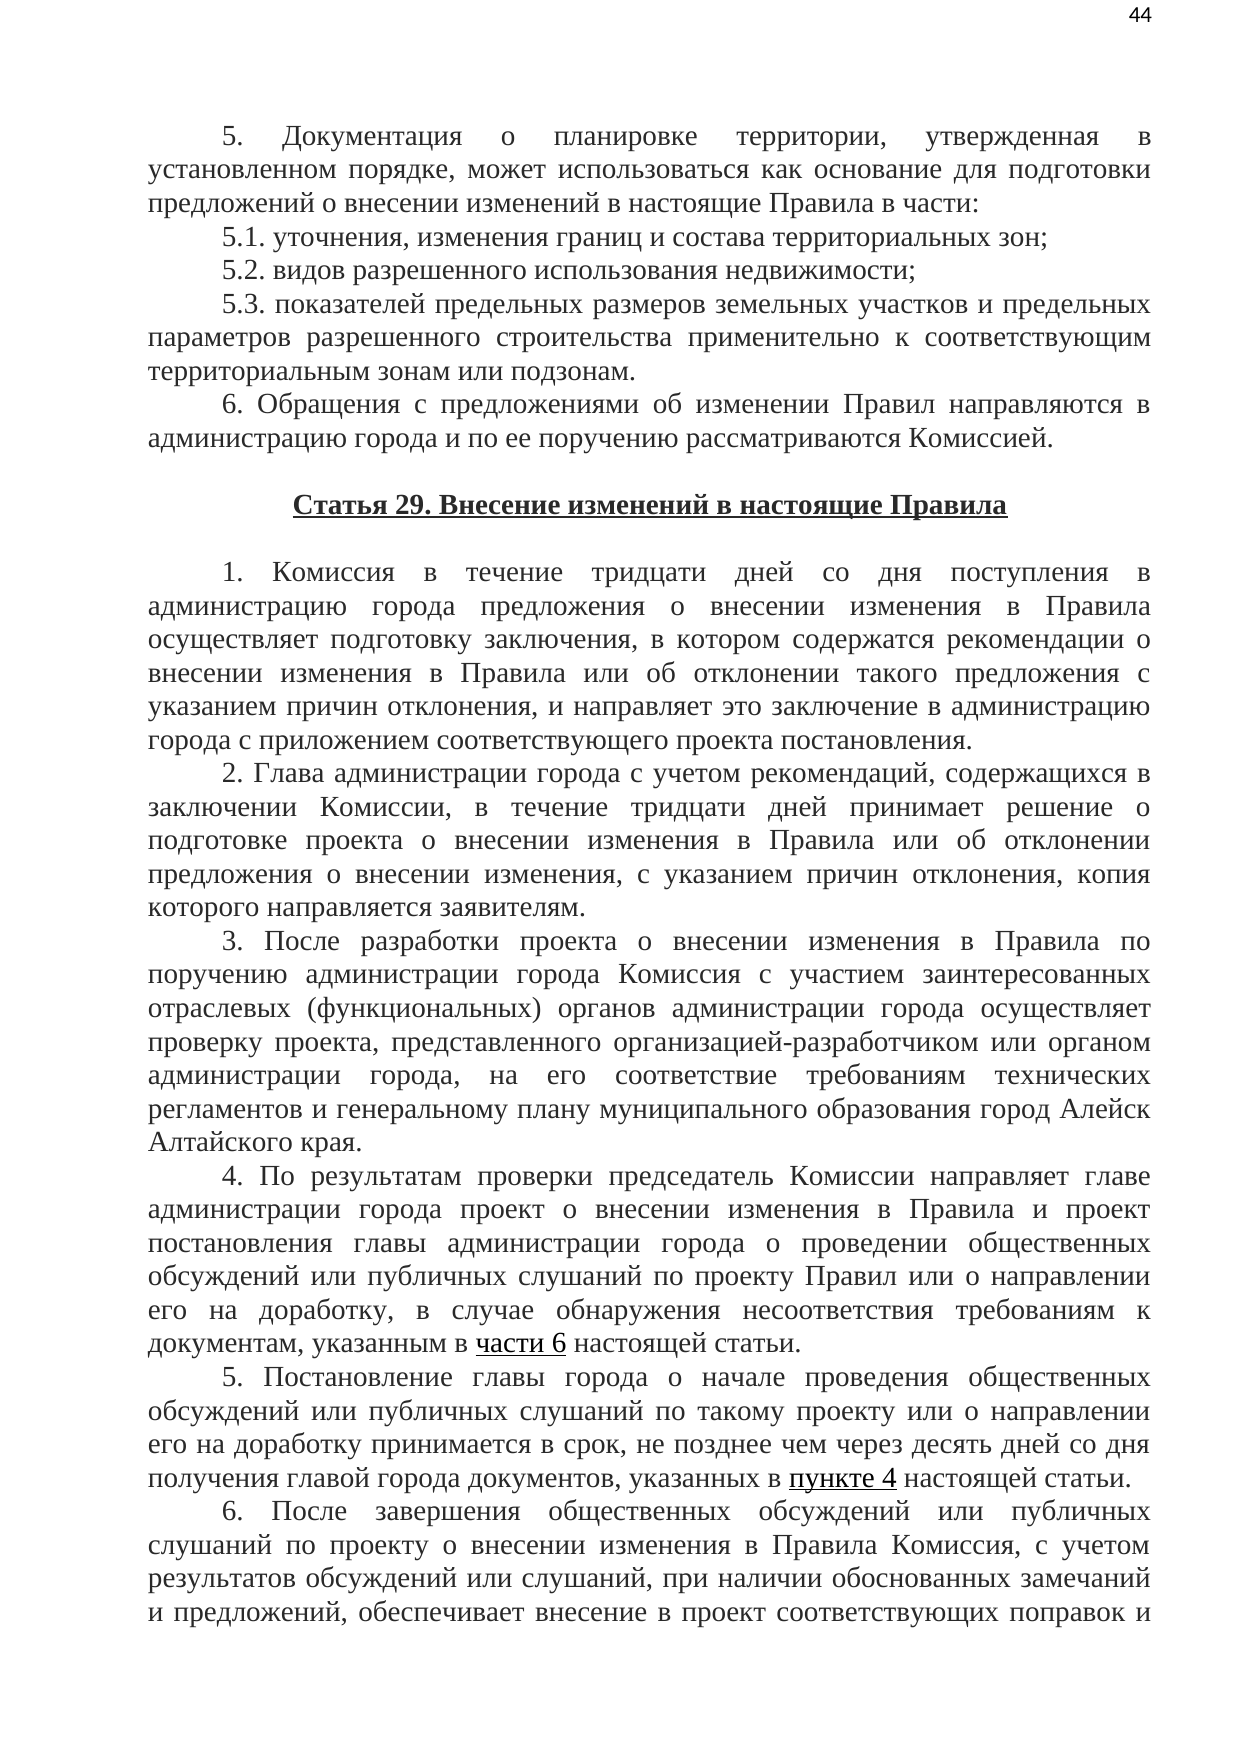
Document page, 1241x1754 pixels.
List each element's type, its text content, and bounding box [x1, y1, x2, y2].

text 5. Постановление главы города о начале проведения общественных обсуждений или публичных слушаний по такому проекту или о направлении его на доработку принимается в срок, не позднее чем через десять дней со дня получения главой города документов, указанных в пункте 4 настоящей статьи. [148, 1359, 1152, 1493]
text 4. По результатам проверки председатель Комиссии направляет главе администрации города проект о внесении изменения в Правила и проект постановления главы администрации города о проведении общественных обсуждений или публичных слушаний по проекту Правил или о направлении его на доработку, в случае обнаружения несоответствия требованиям к документам, указанным в части 6 настоящей статьи. [148, 1158, 1152, 1359]
text 2. Глава администрации города с учетом рекомендаций, содержащихся в заключении Комиссии, в течение тридцати дней принимает решение о подготовке проекта о внесении изменения в Правила или об отклонении предложения о внесении изменения, с указанием причин отклонения, копия которого направляется заявителям. [148, 755, 1152, 923]
text Статья 29. Внесение изменений в настоящие Правила [148, 487, 1152, 521]
text 5.3. показателей предельных размеров земельных участков и предельных параметров разрешенного строительства применительно к соответствующим территориальным зонам или подзонам. [148, 286, 1152, 386]
text 6. Обращения с предложениями об изменении Правил направляются в администрацию города и по ее поручению рассматриваются Комиссией. [148, 386, 1152, 453]
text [148, 1493, 1152, 1627]
text 5. Документация о планировке территории, утвержденная в установленном порядке, может использоваться как основание для подготовки предложений о внесении изменений в настоящие Правила в части: [148, 118, 1152, 219]
text 5.1. уточнения, изменения границ и состава территориальных зон; [148, 219, 1152, 252]
text 3. После разработки проекта о внесении изменения в Правила по поручению администрации города Комиссия с участием заинтересованных отраслевых (функциональных) органов администрации города осуществляет проверку проекта, представленного организацией-разработчиком или органом администрации города, на его соответствие требованиям технических регламентов и генеральному плану муниципального образования город Алейск Алтайского края. [148, 923, 1152, 1158]
text 5.2. видов разрешенного использования недвижимости; [148, 252, 1152, 286]
text 1. Комиссия в течение тридцати дней со дня поступления в администрацию города предложения о внесении изменения в Правила осуществляет подготовку заключения, в котором содержатся рекомендации о внесении изменения в Правила или об отклонении такого предложения с указанием причин отклонения, и направляет это заключение в администрацию города с приложением соответствующего проекта постановления. [148, 554, 1152, 755]
